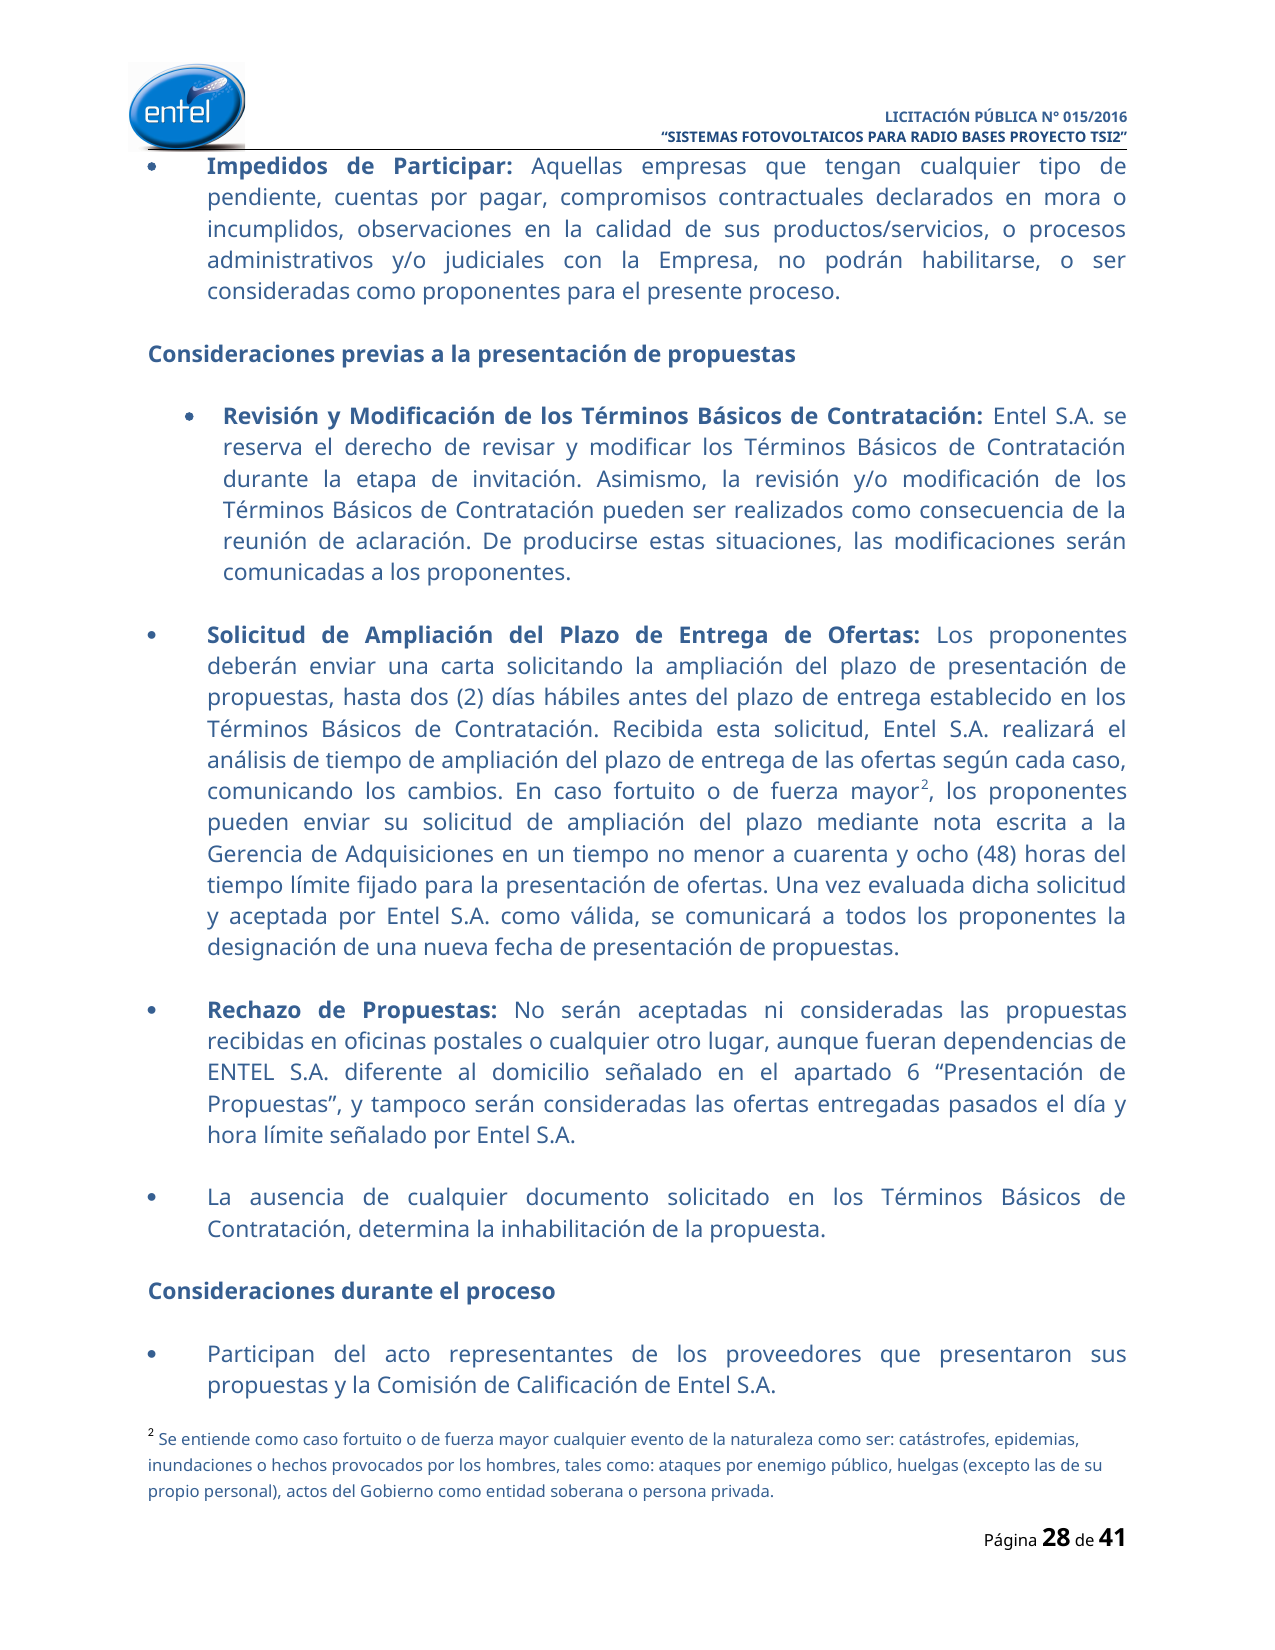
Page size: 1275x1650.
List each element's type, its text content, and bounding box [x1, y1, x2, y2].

picture [128, 62, 246, 152]
list Solicitud de Ampliación del Plazo de Entrega de Ofertas: Los proponentes deberán enviar una carta solicitando la ampliación del plazo de presentación de propuestas, hasta dos (2) días hábiles antes del plazo de entrega establecido en los Términos Básicos de Contratación. Recibida esta solicitud, Entel S.A. realizará el análisis de tiempo de ampliación del plazo de entrega de las ofertas según cada caso, comunicando los cambios. En caso fortuito o de fuerza mayor, los proponentes pueden enviar su solicitud de ampliación del plazo mediante nota escrita a la Gerencia de Adquisiciones en un tiempo no menor a cuarenta y ocho (48) horas del tiempo límite fijado para la presentación de ofertas. Una vez evaluada dicha solicitud y aceptada por Entel S.A. como válida, se comunicará a todos los proponentes la designación de una nueva fecha de presentación de propuestas. [148, 619, 1127, 963]
text Consideraciones durante el proceso [148, 1275, 1127, 1306]
list Impedidos de Participar: Aquellas empresas que tengan cualquier tipo de pendiente, cuentas por pagar, compromisos contractuales declarados en mora o incumplidos, observaciones en la calidad de sus productos/servicios, o procesos administrativos y/o judiciales con la Empresa, no podrán habilitarse, o ser consideradas como proponentes para el presente proceso. [148, 150, 1127, 306]
list Participan del acto representantes de los proveedores que presentaron sus propuestas y la Comisión de Calificación de Entel S.A. [148, 1338, 1127, 1400]
text Consideraciones previas a la presentación de propuestas [148, 338, 1127, 369]
list La ausencia de cualquier documento solicitado en los Términos Básicos de Contratación, determina la inhabilitación de la propuesta. [148, 1181, 1127, 1244]
list Revisión y Modificación de los Términos Básicos de Contratación: Entel S.A. se reserva el derecho de revisar y modificar los Términos Básicos de Contratación durante la etapa de invitación. Asimismo, la revisión y/o modificación de los Términos Básicos de Contratación pueden ser realizados como consecuencia de la reunión de aclaración. De producirse estas situaciones, las modificaciones serán comunicadas a los proponentes. [185, 400, 1127, 588]
list Rechazo de Propuestas: No serán aceptadas ni consideradas las propuestas recibidas en oficinas postales o cualquier otro lugar, aunque fueran dependencias de ENTEL S.A. diferente al domicilio señalado en el apartado 6 “Presentación de Propuestas”, y tampoco serán consideradas las ofertas entregadas pasados el día y hora límite señalado por Entel S.A. [148, 994, 1127, 1150]
